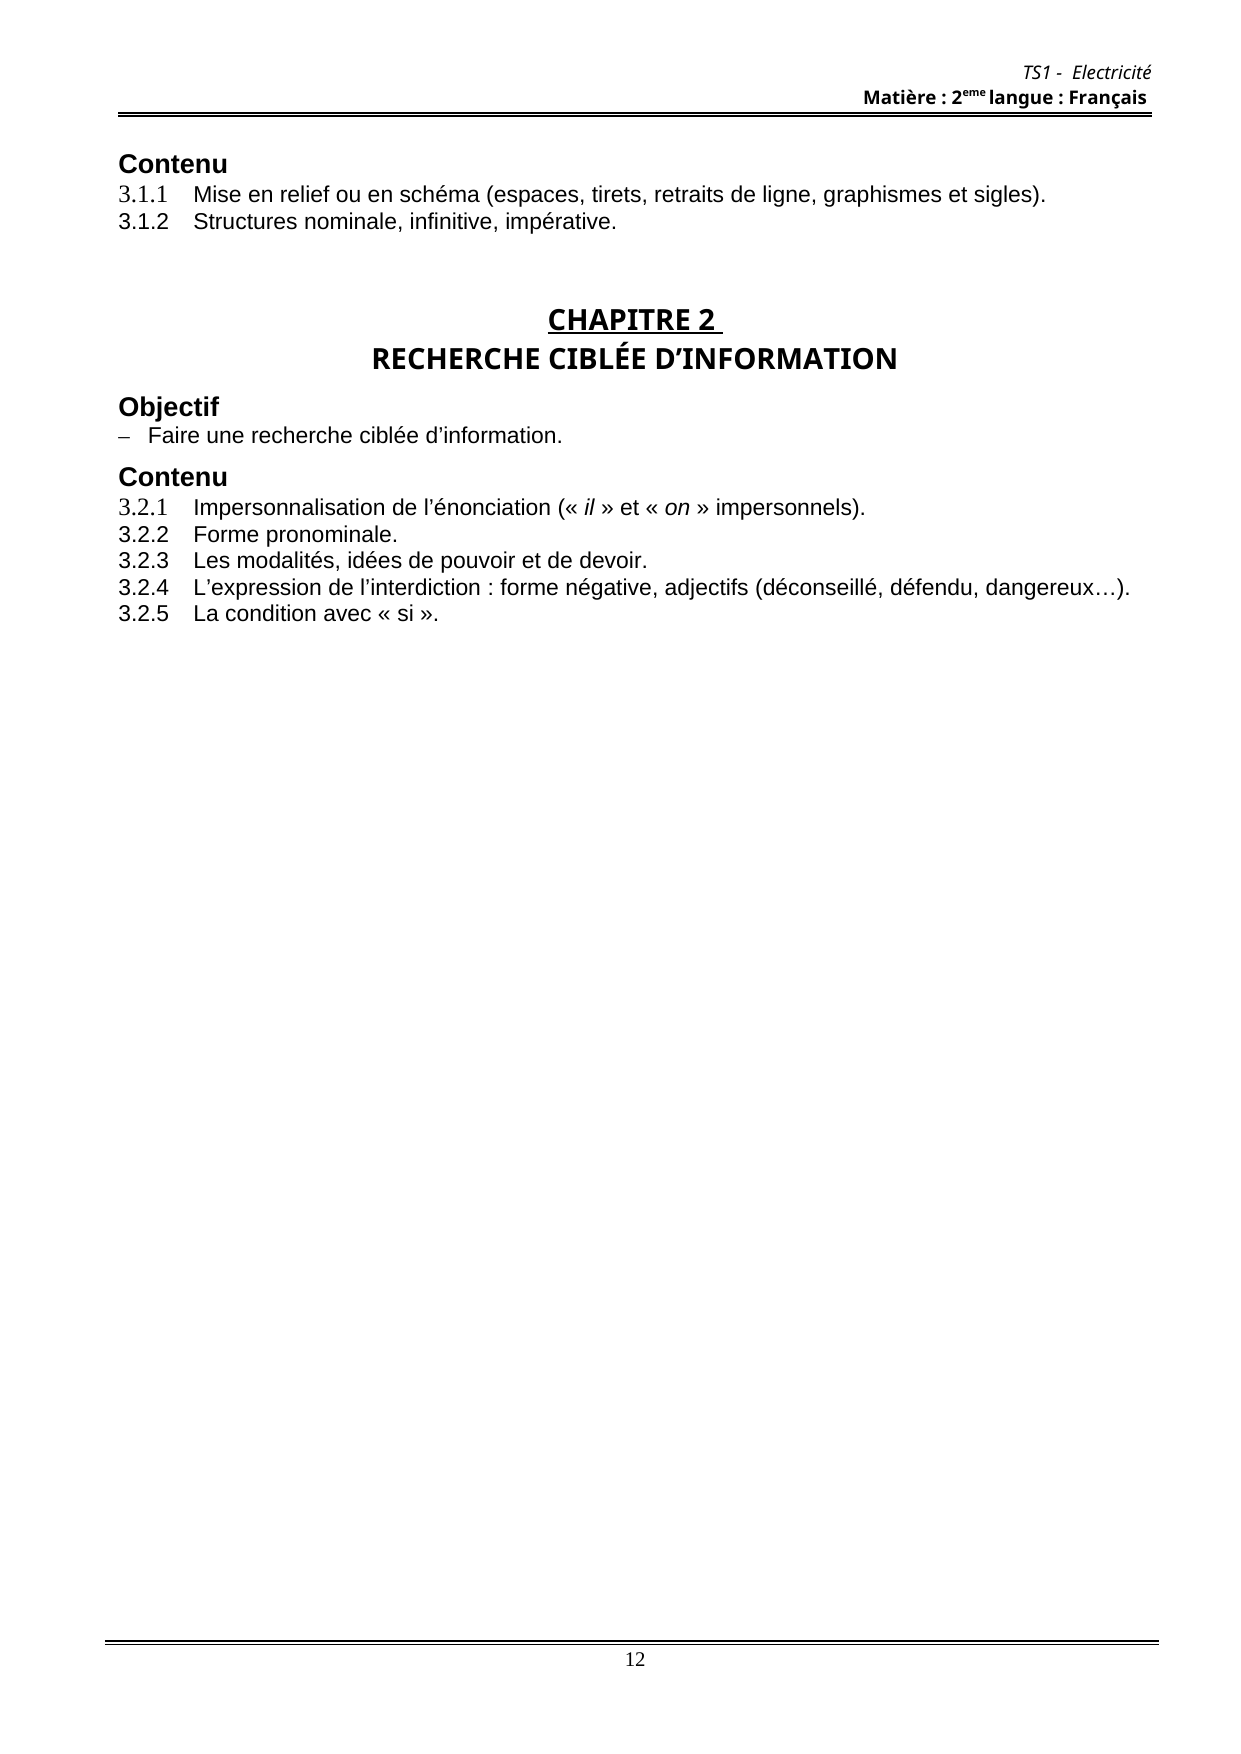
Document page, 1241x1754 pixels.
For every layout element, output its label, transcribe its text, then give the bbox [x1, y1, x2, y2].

text 3.2.1 Impersonnalisation de l’énonciation (« il » et « on » impersonnels). [118, 492, 1152, 521]
text 3.1.2 Structures nominale, infinitive, impérative. [118, 208, 1152, 234]
text 3.2.4 L’expression de l’interdiction : forme négative, adjectifs (déconseillé, défendu, dangereux…). [118, 573, 1152, 600]
text 3.1.1 Mise en relief ou en schéma (espaces, tirets, retraits de ligne, graphismes et sigles). [118, 179, 1152, 208]
text – Faire une recherche ciblée d’information. [118, 422, 1152, 448]
text 3.2.5 La condition avec « si ». [118, 600, 1152, 626]
subtitle Objectif [118, 391, 1152, 422]
text 3.2.3 Les modalités, idées de pouvoir et de devoir. [118, 547, 1152, 573]
title Chapitre 2 Recherche ciblée d’information [118, 299, 1152, 378]
text 3.2.2 Forme pronominale. [118, 521, 1152, 547]
subtitle Contenu [118, 461, 1152, 492]
subtitle Contenu [118, 148, 1152, 179]
